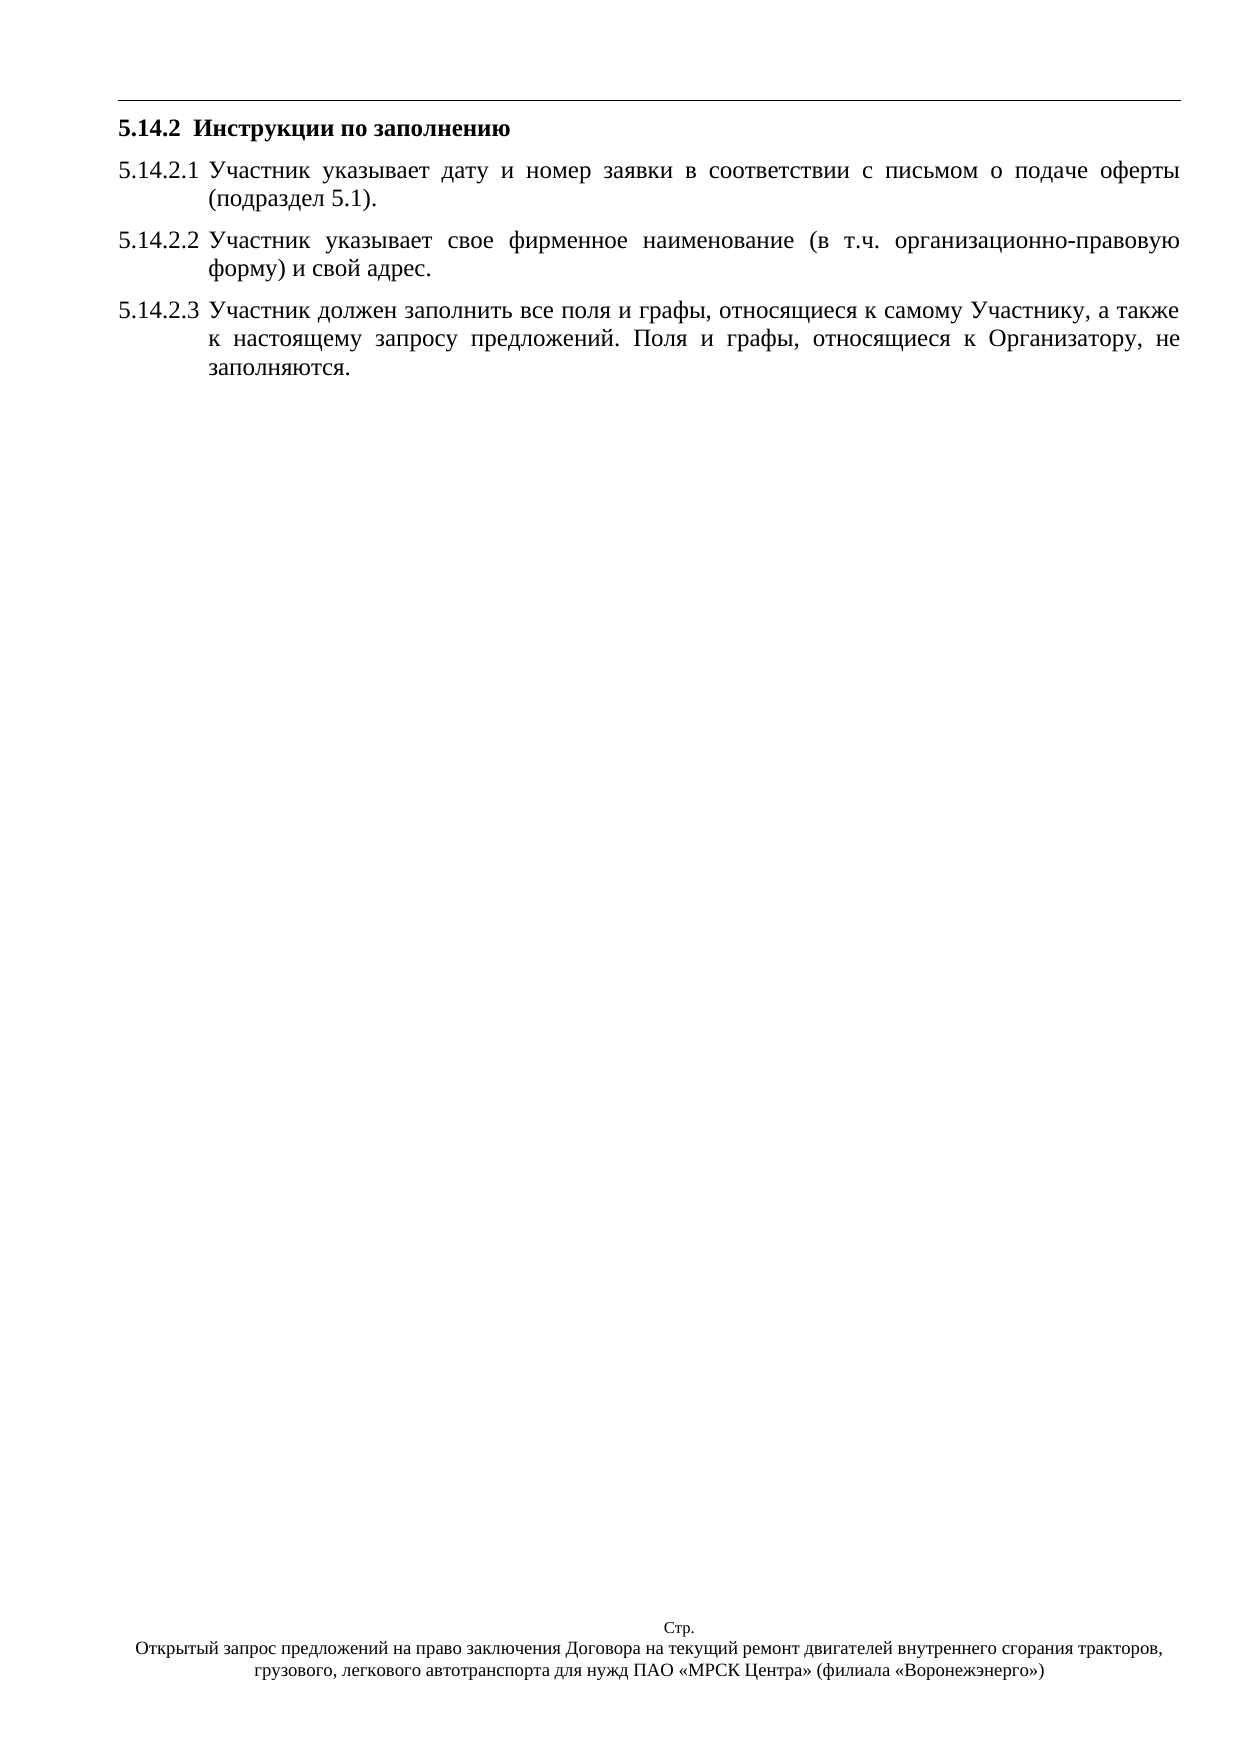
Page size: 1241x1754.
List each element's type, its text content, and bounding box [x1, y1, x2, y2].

list Участник указывает свое фирменное наименование (в т.ч. организационно-правовую форму) и свой адрес. [118, 225, 1181, 282]
subtitle Инструкции по заполнению [118, 113, 1181, 142]
list Участник должен заполнить все поля и графы, относящиеся к самому Участнику, а также к настоящему запросу предложений. Поля и графы, относящиеся к Организатору, не заполняются. [118, 295, 1181, 381]
list Участник указывает дату и номер заявки в соответствии с письмом о подаче оферты (подраздел 5.1). [118, 155, 1181, 212]
